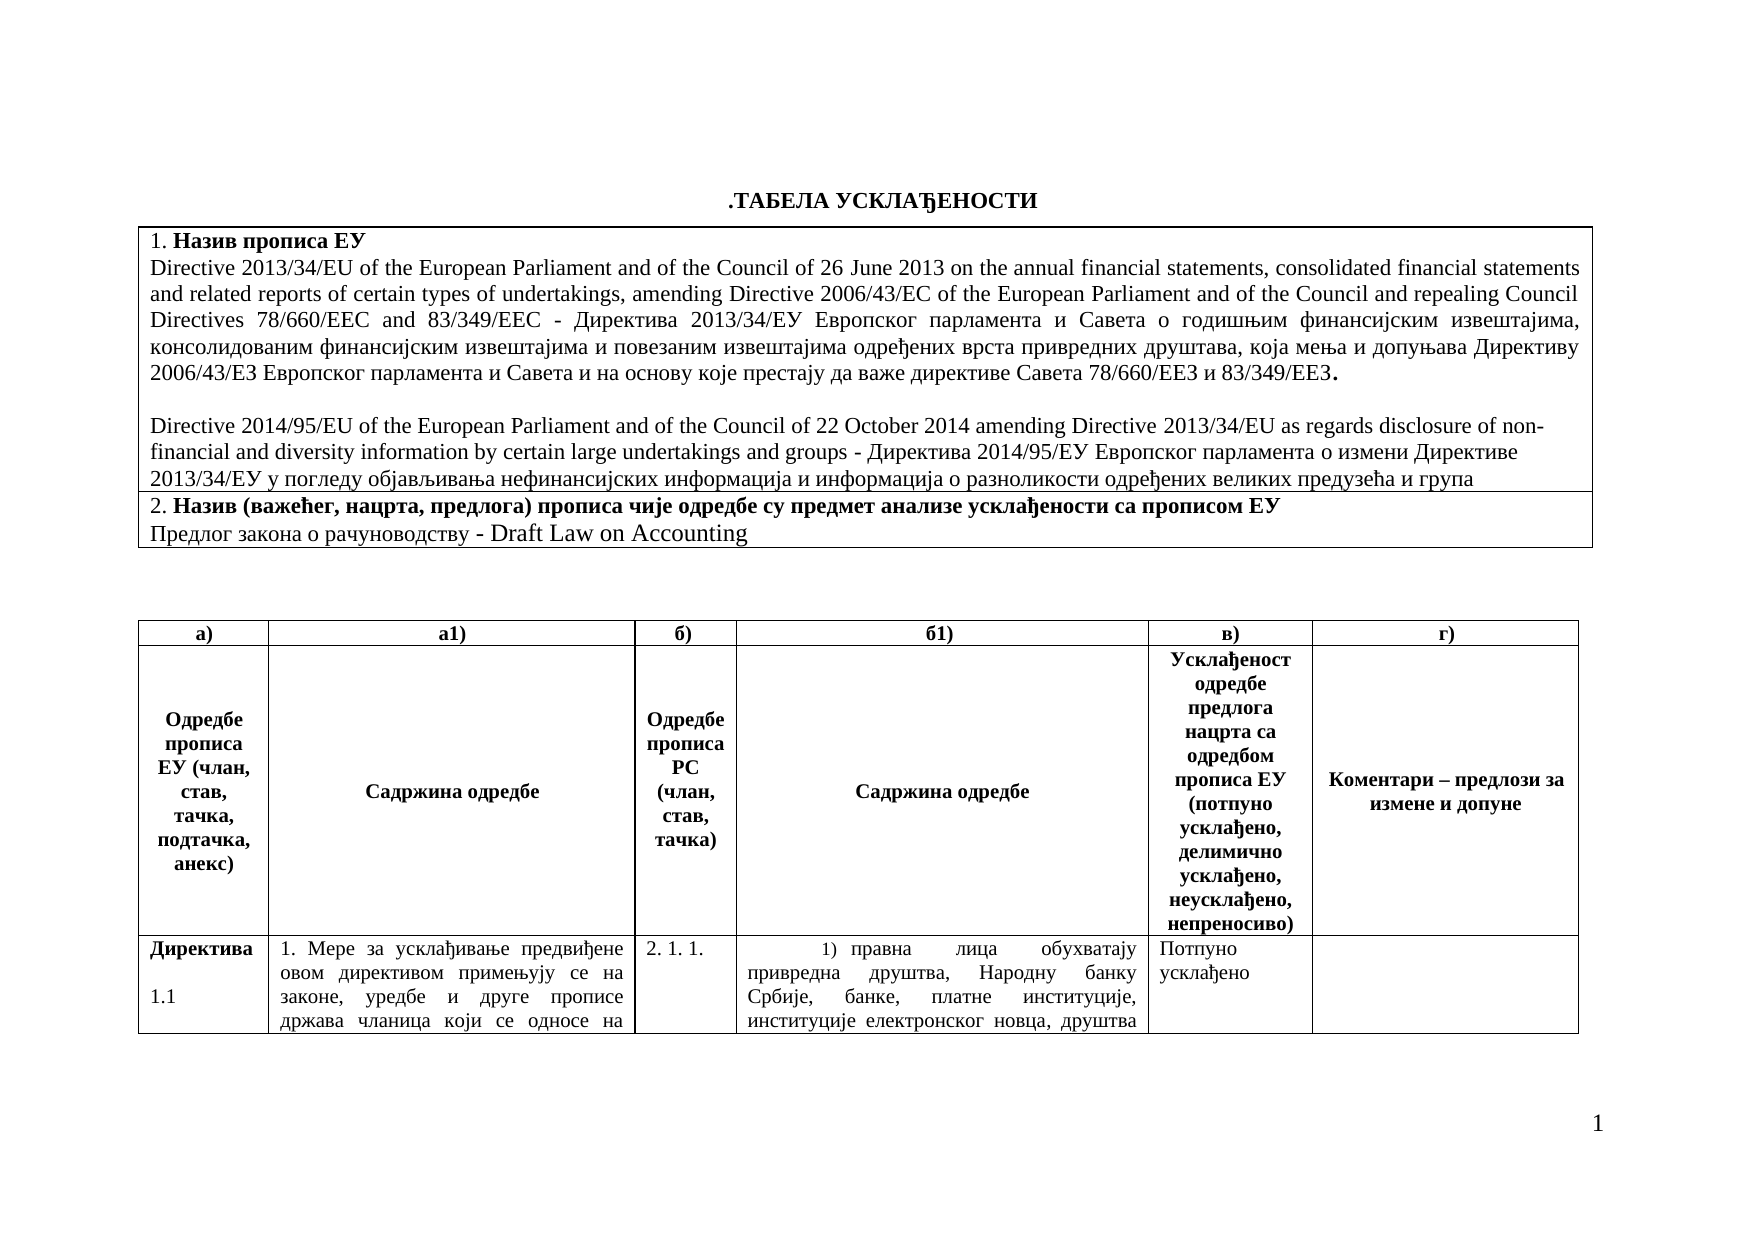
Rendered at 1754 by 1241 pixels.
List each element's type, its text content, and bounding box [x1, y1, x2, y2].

table_cell Коментари – предлози за измене и допуне [1313, 646, 1578, 935]
table_header 1. Назив прописа ЕУ Directive 2013/34/EU of the European Parliament and of the Council of 26 June 2013 on the annual financial statements, consolidated financial statements and related reports of certain types of undertakings, amending Directive 2006/43/EC of the European Parliament and of the Council and repealing Council Directives 78/660/EEC and 83/349/EEC - Директива 2013/34/ЕУ Европског парламента и Савета о годишњим финансијским извештајима, консолидованим финансијским извештајима и повезаним извештајима одређених врста привредних друштава, која мења и допуњава Директиву 2006/43/ЕЗ Европског парламента и Савета и на основу које престају да важе директиве Савета 78/660/ЕЕЗ и 83/349/ЕЕЗ. Directive 2014/95/EU of the European Parliament and of the Council of 22 October 2014 amending Directive 2013/34/EU as regards disclosure of non-financial and diversity information by certain large undertakings and groups - Директива 2014/95/ЕУ Европског парламента о измени Директиве 2013/34/ЕУ у погледу објављивања нефинансијских информација и информација о разноликости одређених великих предузећа и група [139, 228, 1592, 491]
table_cell [1313, 936, 1578, 1032]
table_cell 2. Назив (важећег, нацрта, предлога) прописа чије одредбе су предмет анализе усклађености са прописом ЕУ Предлог закона о рачуноводству - Draft Law on Accounting [139, 492, 1592, 547]
table_cell Одредбе прописа ЕУ (члан, став, тачка, подтачка, анекс) [139, 646, 268, 935]
table_header б1) [737, 621, 1148, 645]
table_cell Потпуно усклађено [1149, 936, 1312, 1032]
table_header а) [139, 621, 268, 645]
table_cell Директива 1.1 [139, 936, 268, 1032]
table_header г) [1313, 621, 1578, 645]
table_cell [636, 936, 736, 1032]
table_cell Садржина одредбе [737, 646, 1148, 935]
table_cell Садржина одредбе [269, 646, 634, 935]
table_cell Одредбе прописа РС (члан, став, тачка) [636, 646, 736, 935]
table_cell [269, 936, 634, 1032]
table_header в) [1149, 621, 1312, 645]
table_header а1) [269, 621, 634, 645]
table_header б) [636, 621, 736, 645]
table_cell Усклађеност одредбе предлога нацрта са одредбом прописа ЕУ (потпуно усклађено, делимично усклађено, неусклађено, непреносиво) [1149, 646, 1312, 935]
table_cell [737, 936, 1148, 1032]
text .ТАБЕЛА УСКЛАЂЕНОСТИ [150, 187, 1604, 214]
